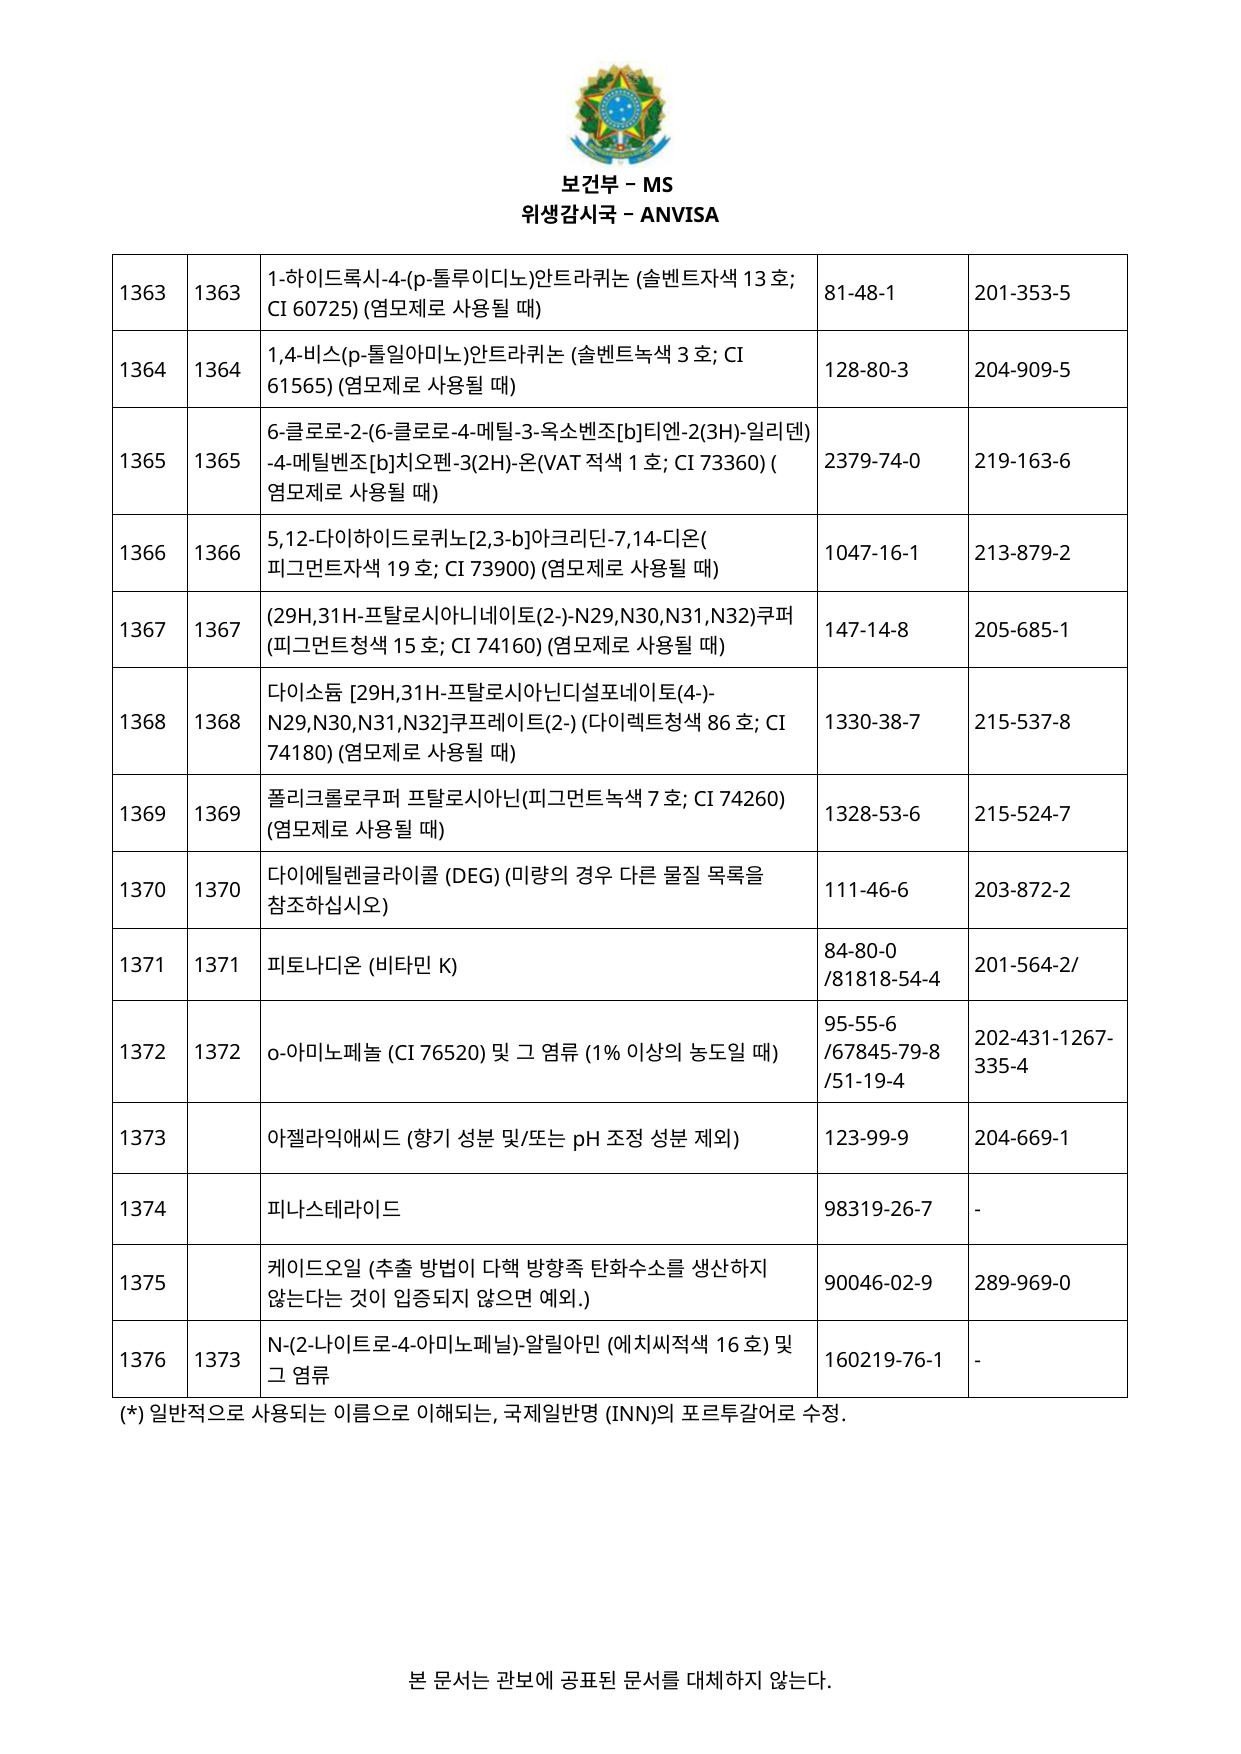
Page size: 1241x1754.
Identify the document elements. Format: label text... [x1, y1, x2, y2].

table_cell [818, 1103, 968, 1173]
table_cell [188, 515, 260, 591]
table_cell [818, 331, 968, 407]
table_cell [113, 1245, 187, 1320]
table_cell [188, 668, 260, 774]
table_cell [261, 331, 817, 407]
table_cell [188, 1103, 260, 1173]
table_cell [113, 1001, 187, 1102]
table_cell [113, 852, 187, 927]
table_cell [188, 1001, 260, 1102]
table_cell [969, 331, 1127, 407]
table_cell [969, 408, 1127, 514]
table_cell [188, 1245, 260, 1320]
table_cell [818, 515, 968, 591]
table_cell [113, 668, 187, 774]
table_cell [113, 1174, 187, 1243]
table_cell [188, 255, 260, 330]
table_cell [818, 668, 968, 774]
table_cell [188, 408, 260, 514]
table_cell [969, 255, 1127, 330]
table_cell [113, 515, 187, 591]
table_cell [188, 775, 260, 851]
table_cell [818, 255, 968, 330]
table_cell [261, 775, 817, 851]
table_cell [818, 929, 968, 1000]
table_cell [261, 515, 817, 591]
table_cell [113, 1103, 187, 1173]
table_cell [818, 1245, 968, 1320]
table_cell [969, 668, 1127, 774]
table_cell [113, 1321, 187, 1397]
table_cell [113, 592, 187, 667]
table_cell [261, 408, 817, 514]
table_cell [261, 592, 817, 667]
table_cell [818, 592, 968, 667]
picture [566, 61, 675, 168]
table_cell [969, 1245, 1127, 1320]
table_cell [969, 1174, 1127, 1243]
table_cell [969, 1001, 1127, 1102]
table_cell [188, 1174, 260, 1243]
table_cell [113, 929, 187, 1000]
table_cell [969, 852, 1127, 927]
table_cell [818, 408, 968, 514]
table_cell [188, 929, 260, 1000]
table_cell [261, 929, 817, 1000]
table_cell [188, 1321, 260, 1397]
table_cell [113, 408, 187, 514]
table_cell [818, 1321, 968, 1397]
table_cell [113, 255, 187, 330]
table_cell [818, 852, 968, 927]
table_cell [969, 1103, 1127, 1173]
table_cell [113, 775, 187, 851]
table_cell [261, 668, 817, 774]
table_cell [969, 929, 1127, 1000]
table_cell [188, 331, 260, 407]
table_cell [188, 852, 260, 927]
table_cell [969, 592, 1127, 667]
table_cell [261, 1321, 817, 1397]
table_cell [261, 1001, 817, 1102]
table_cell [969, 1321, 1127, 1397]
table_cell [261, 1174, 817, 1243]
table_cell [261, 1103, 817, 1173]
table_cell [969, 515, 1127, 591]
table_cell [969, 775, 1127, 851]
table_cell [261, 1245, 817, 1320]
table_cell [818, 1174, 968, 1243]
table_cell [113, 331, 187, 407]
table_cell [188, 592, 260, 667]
text (*) 일반적으로 사용되는 이름으로 이해되는, 국제일반명 (INN)의 포르투갈어로 수정. [114, 1398, 1040, 1428]
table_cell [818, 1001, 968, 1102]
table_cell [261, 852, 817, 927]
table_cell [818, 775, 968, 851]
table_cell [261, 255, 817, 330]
